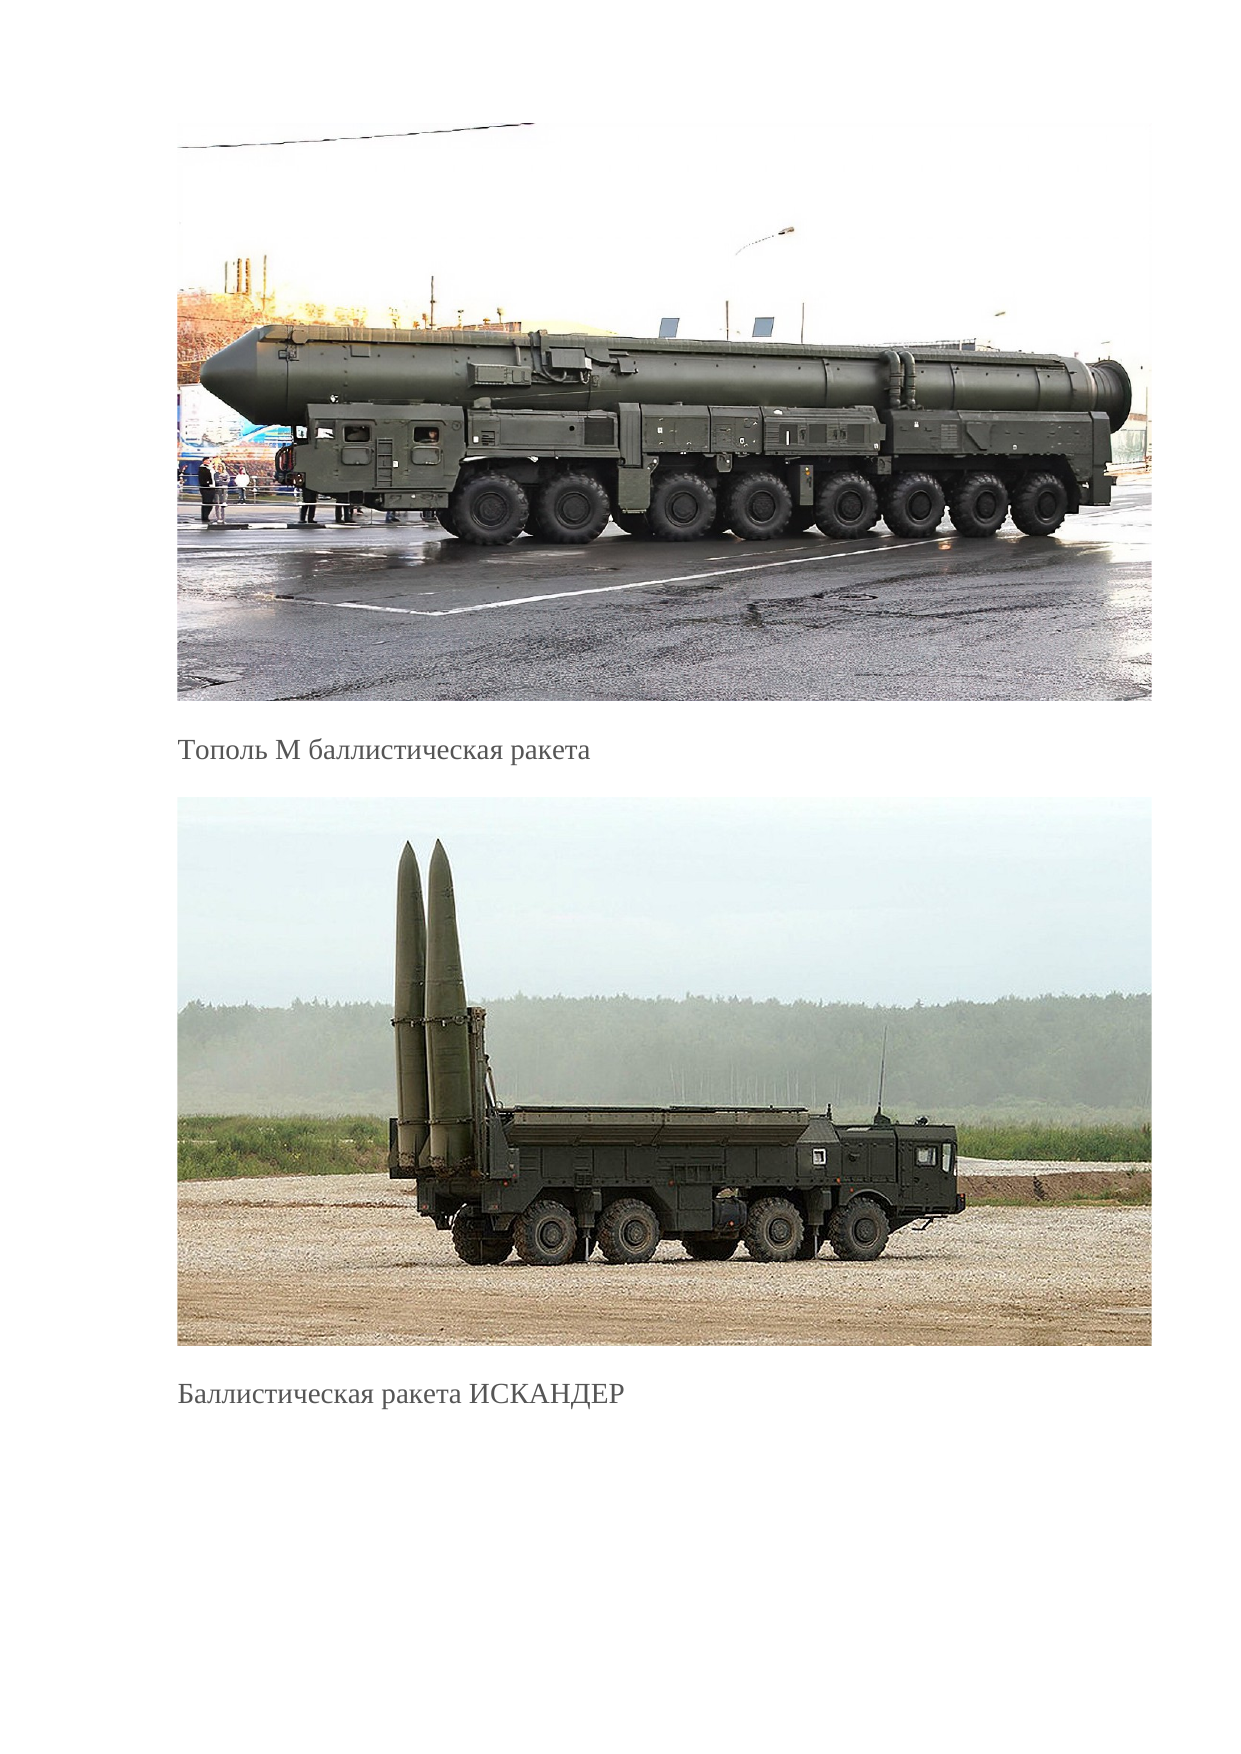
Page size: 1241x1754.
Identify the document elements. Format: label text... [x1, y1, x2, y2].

picture [177, 123, 1152, 701]
text Баллистическая ракета ИСКАНДЕР [177, 1376, 1152, 1410]
text Тополь М баллистическая ракета [177, 732, 1152, 766]
picture [177, 797, 1152, 1346]
